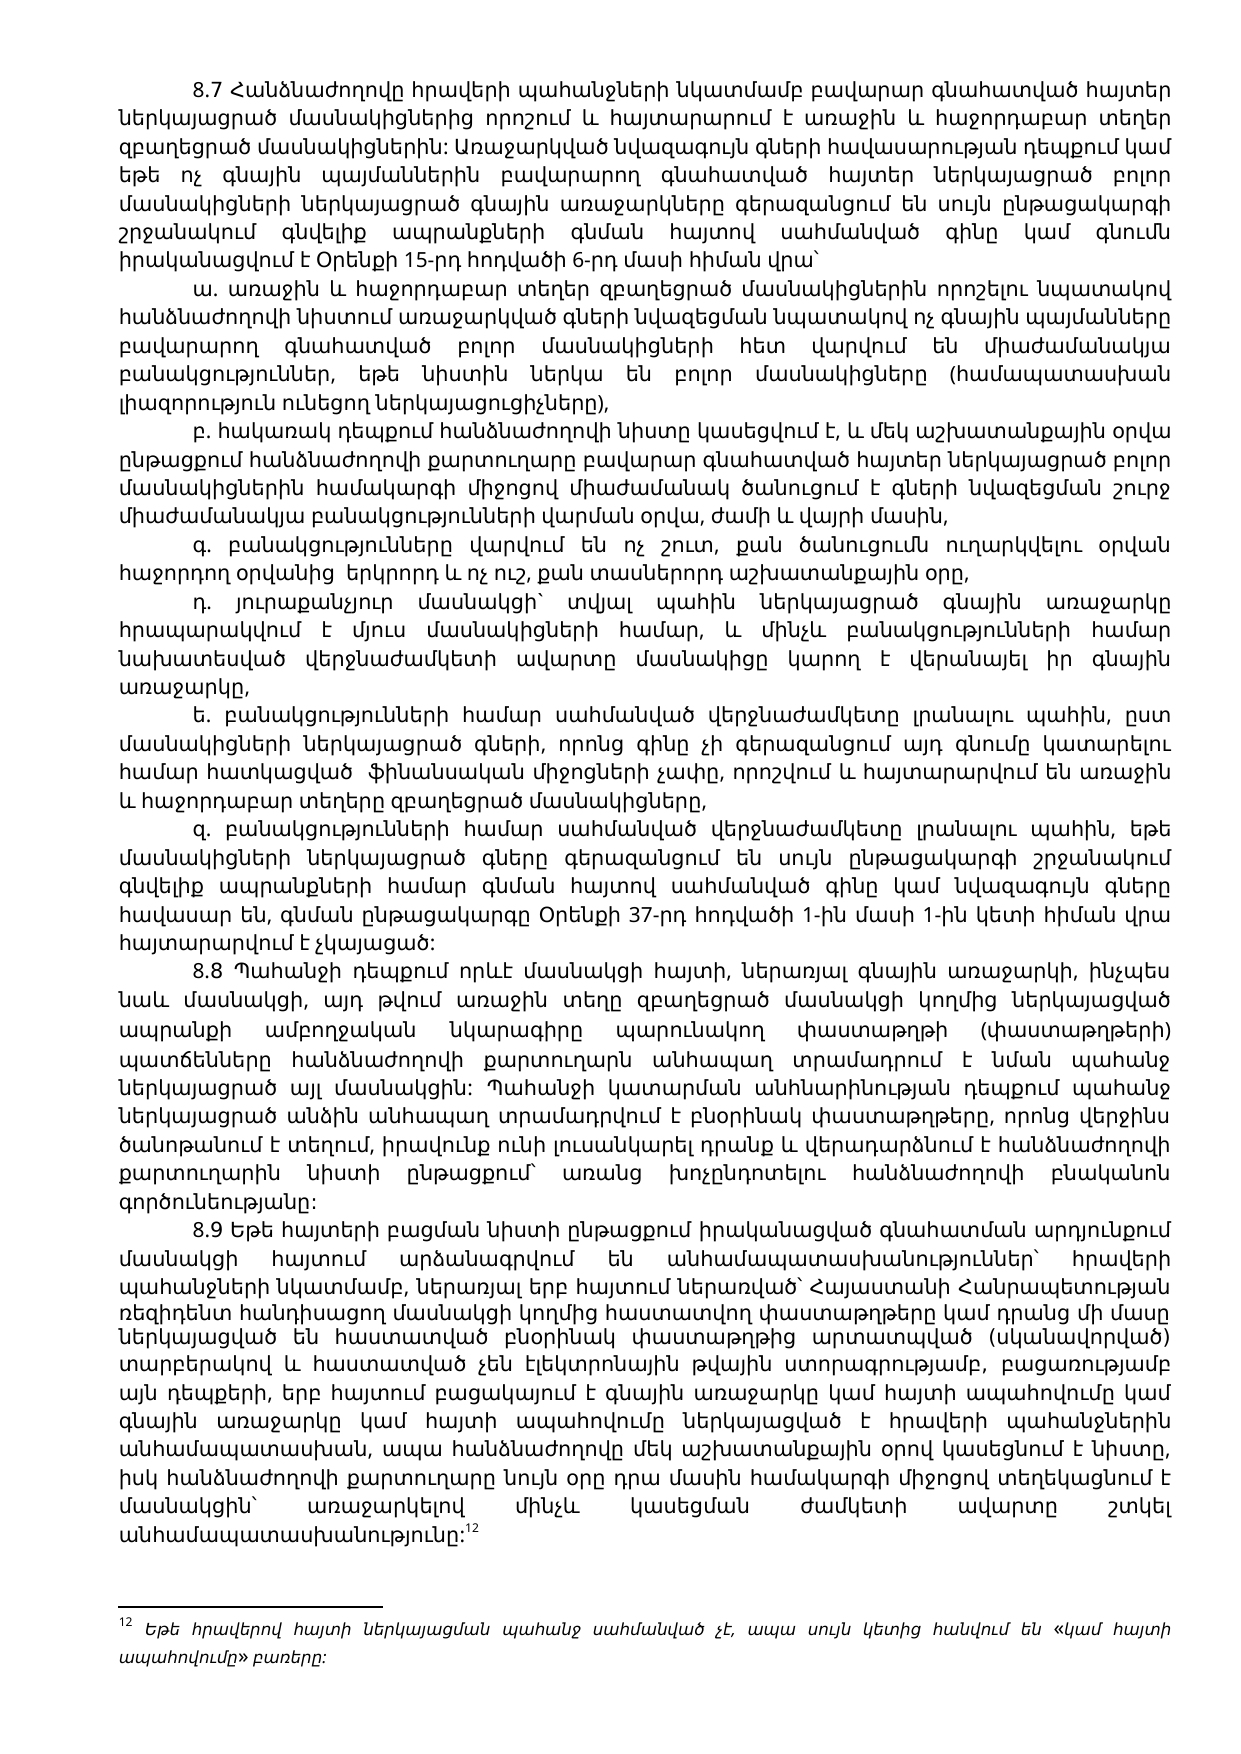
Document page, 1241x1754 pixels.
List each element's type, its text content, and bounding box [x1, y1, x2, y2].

text ա. առաջին և հաջորդաբար տեղեր զբաղեցրած մասնակիցներին որոշելու նպատակով հանձնաժողովի նիստում առաջարկված գների նվազեցման նպատակով ոչ գնային պայմանները բավարարող գնահատված բոլոր մասնակիցների հետ վարվում են միաժամանակյա բանակցություններ, եթե նիստին ներկա են բոլոր մասնակիցները (համապատասխան լիազորություն ունեցող ներկայացուցիչները), [118, 274, 1171, 416]
text դ. յուրաքանչյուր մասնակցի` տվյալ պահին ներկայացրած գնային առաջարկը հրապարակվում է մյուս մասնակիցների համար, և մինչև բանակցությունների համար նախատեսված վերջնաժամկետի ավարտը մասնակիցը կարող է վերանայել իր գնային առաջարկը, [118, 587, 1171, 701]
text գ. բանակցությունները վարվում են ոչ շուտ, քան ծանուցումն ուղարկվելու օրվան հաջորդող օրվանից երկրորդ և ոչ ուշ, քան տասներորդ աշխատանքային օրը, [118, 530, 1171, 587]
text 8.8 Պահանջի դեպքում որևէ մասնակցի հայտի, ներառյալ գնային առաջարկի, ինչպես նաև մասնակցի, այդ թվում առաջին տեղը զբաղեցրած մասնակցի կողմից ներկայացված ապրանքի ամբողջական նկարագիրը պարունակող փաստաթղթի (փաստաթղթերի) պատճենները հանձնաժողովի քարտուղարն անհապաղ տրամադրում է նման պահանջ ներկայացրած այլ մասնակցին: Պահանջի կատարման անհնարինության դեպքում պահանջ ներկայացրած անձին անհապաղ տրամադրվում է բնօրինակ փաստաթղթերը, որոնց վերջինս ծանոթանում է տեղում, իրավունք ունի լուսանկարել դրանք և վերադարձնում է հանձնաժողովի քարտուղարին նիստի ընթացքում՝ առանց խոչընդոտելու հանձնաժողովի բնականոն գործունեությանը: [118, 957, 1171, 1215]
text զ. բանակցությունների համար սահմանված վերջնաժամկետը լրանալու պահին, եթե մասնակիցների ներկայացրած գները գերազանցում են սույն ընթացակարգի շրջանակում գնվելիք ապրանքների համար գնման հայտով սահմանված գինը կամ նվազագույն գները հավասար են, գնման ընթացակարգը Օրենքի 37-րդ հոդվածի 1-ին մասի 1-ին կետի հիման վրա հայտարարվում է չկայացած: [118, 814, 1171, 957]
text ե. բանակցությունների համար սահմանված վերջնաժամկետը լրանալու պահին, ըստ մասնակիցների ներկայացրած գների, որոնց գինը չի գերազանցում այդ գնումը կատարելու համար հատկացված ֆինանսական միջոցների չափը, որոշվում և հայտարարվում են առաջին և հաջորդաբար տեղերը զբաղեցրած մասնակիցները, [118, 701, 1171, 814]
text 8.7 Հանձնաժողովը հրավերի պահանջների նկատմամբ բավարար գնահատված հայտեր ներկայացրած մասնակիցներից որոշում և հայտարարում է առաջին և հաջորդաբար տեղեր զբաղեցրած մասնակիցներին: Առաջարկված նվազագույն գների հավասարության դեպքում կամ եթե ոչ գնային պայմաններին բավարարող գնահատված հայտեր ներկայացրած բոլոր մասնակիցների ներկայացրած գնային առաջարկները գերազանցում են սույն ընթացակարգի շրջանակում գնվելիք ապրանքների գնման հայտով սահմանված գինը կամ գնումն իրականացվում է Օրենքի 15-րդ հոդվածի 6-րդ մասի հիման վրա՝ [118, 75, 1171, 274]
text բ. հակառակ դեպքում հանձնաժողովի նիստը կասեցվում է, և մեկ աշխատանքային օրվա ընթացքում հանձնաժողովի քարտուղարը բավարար գնահատված հայտեր ներկայացրած բոլոր մասնակիցներին համակարգի միջոցով միաժամանակ ծանուցում է գների նվազեցման շուրջ միաժամանակյա բանակցությունների վարման օրվա, ժամի և վայրի մասին, [118, 416, 1171, 530]
text 8.9 Եթե հայտերի բացման նիստի ընթացքում իրականացված գնահատման արդյունքում մասնակցի հայտում արձանագրվում են անհամապատասխանություններ՝ հրավերի պահանջների նկատմամբ, ներառյալ երբ հայտում ներառված՝ Հայաստանի Հանրապետության ռեզիդենտ հանդիսացող մասնակցի կողմից հաստատվող փաստաթղթերը կամ դրանց մի մասը ներկայացված են հաստատված բնօրինակ փաստաթղթից արտատպված (սկանավորված) տարբերակով և հաստատված չեն էլեկտրոնային թվային ստորագրությամբ, բացառությամբ այն դեպքերի, երբ հայտում բացակայում է գնային առաջարկը կամ հայտի ապահովումը կամ գնային առաջարկը կամ հայտի ապահովումը ներկայացված է հրավերի պահանջներին անհամապատասխան, ապա հանձնաժողովը մեկ աշխատանքային օրով կասեցնում է նիստը, իսկ հանձնաժողովի քարտուղարը նույն օրը դրա մասին համակարգի միջոցով տեղեկացնում է մասնակցին՝ առաջարկելով մինչև կասեցման ժամկետի ավարտը շտկել անհամապատասխանությունը: [118, 1215, 1171, 1548]
